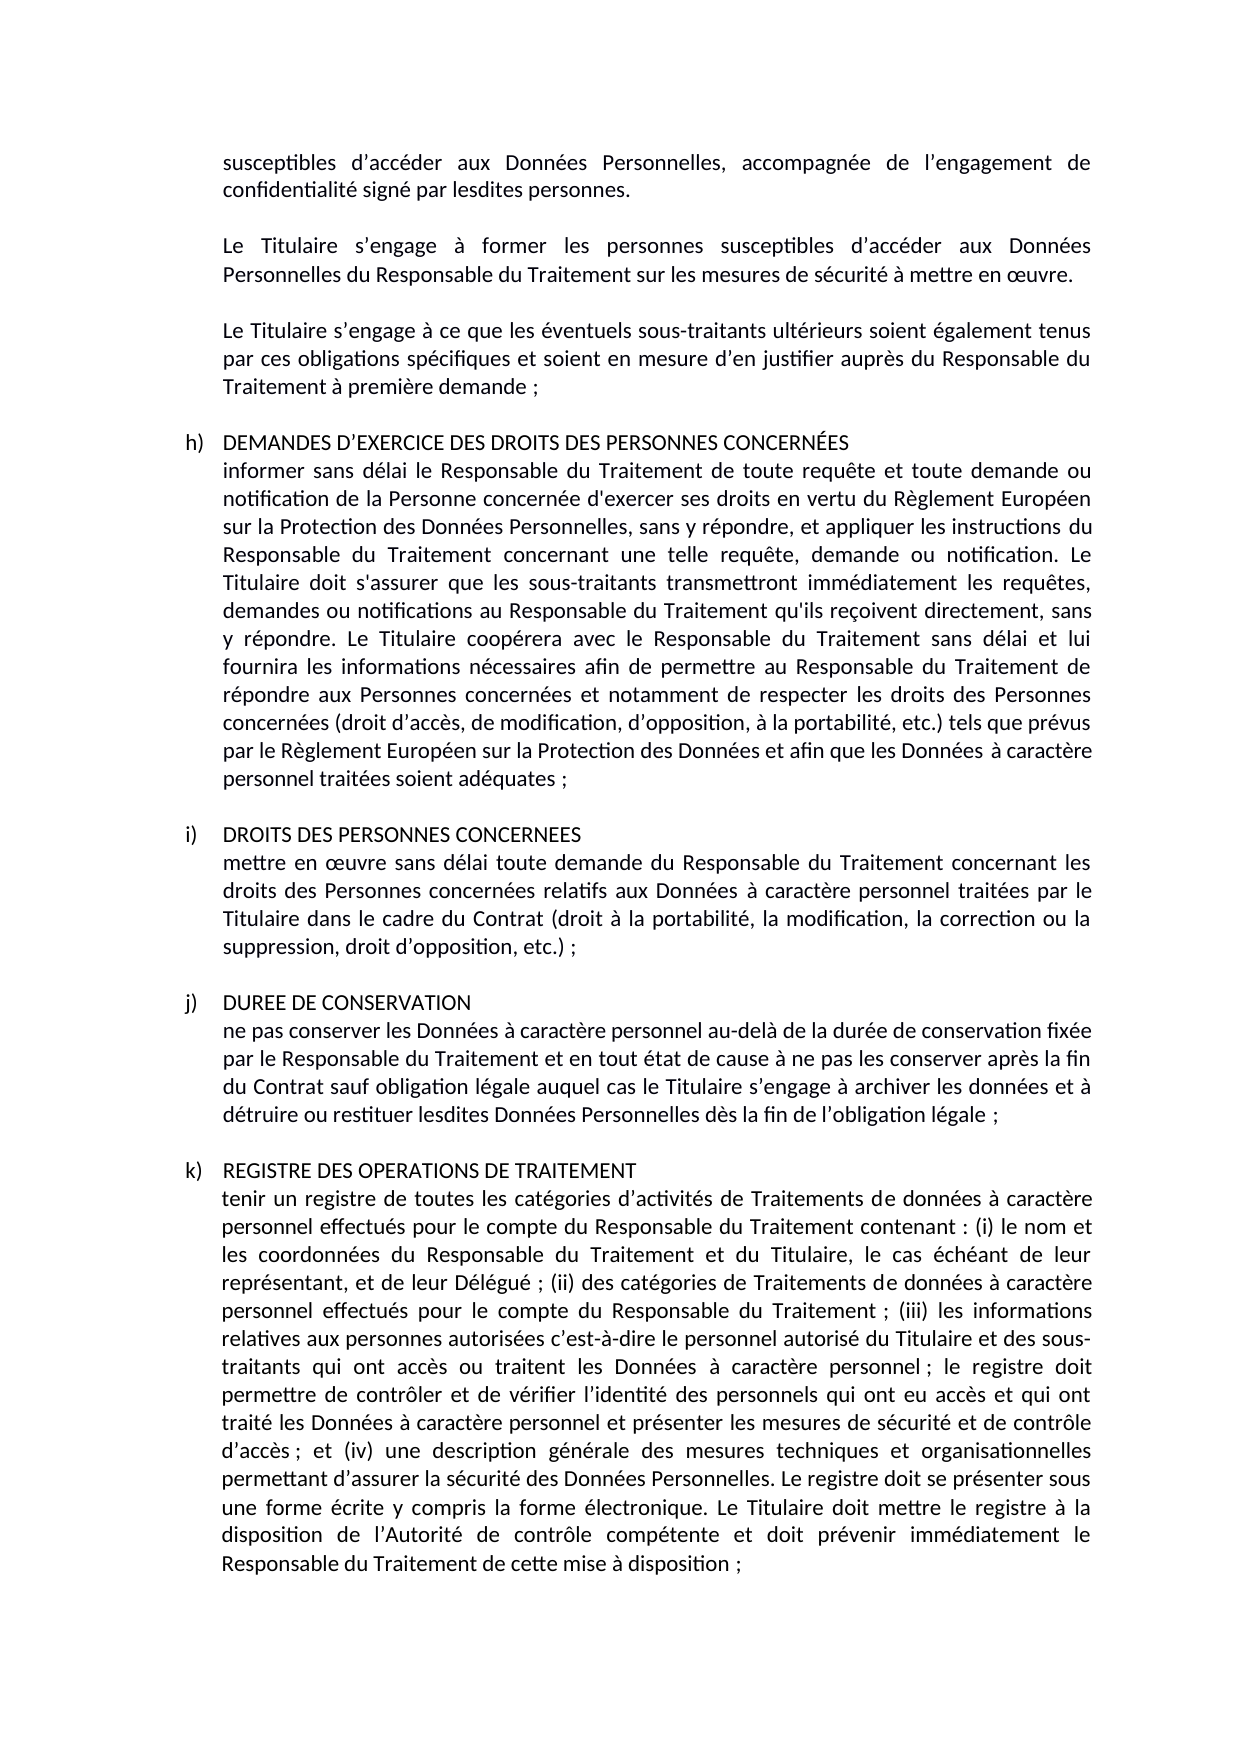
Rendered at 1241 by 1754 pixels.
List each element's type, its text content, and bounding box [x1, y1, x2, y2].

list DEMANDES D’EXERCICE DES DROITS DES PERSONNES CONCERNÉES [185, 428, 1093, 456]
text mettre en œuvre sans délai toute demande du Responsable du Traitement concernant les droits des Personnes concernées relatifs aux Données à caractère personnel traitées par le Titulaire dans le cadre du Contrat (droit à la portabilité, la modification, la correction ou la suppression, droit d’opposition, etc.) ; [223, 848, 1093, 960]
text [223, 148, 1093, 204]
text Le Titulaire s’engage à ce que les éventuels sous-traitants ultérieurs soient également tenus par ces obligations spécifiques et soient en mesure d’en justifier auprès du Responsable du Traitement à première demande ; [223, 316, 1093, 400]
list DUREE DE CONSERVATION [185, 988, 1093, 1016]
list DROITS DES PERSONNES CONCERNEES [185, 820, 1093, 848]
list REGISTRE DES OPERATIONS DE TRAITEMENT [185, 1156, 1093, 1184]
list tenir un registre de toutes les catégories d’activités de Traitements de données à caractère personnel effectués pour le compte du Responsable du Traitement contenant : (i) le nom et les coordonnées du Responsable du Traitement et du Titulaire, le cas échéant de leur représentant, et de leur Délégué ; (ii) des catégories de Traitements de données à caractère personnel effectués pour le compte du Responsable du Traitement ; (iii) les informations relatives aux personnes autorisées c’est-à-dire le personnel autorisé du Titulaire et des sous-traitants qui ont accès ou traitent les Données à caractère personnel ; le registre doit permettre de contrôler et de vérifier l’identité des personnels qui ont eu accès et qui ont traité les Données à caractère personnel et présenter les mesures de sécurité et de contrôle d’accès ; et (iv) une description générale des mesures techniques et organisationnelles permettant d’assurer la sécurité des Données Personnelles. Le registre doit se présenter sous une forme écrite y compris la forme électronique. Le Titulaire doit mettre le registre à la disposition de l’Autorité de contrôle compétente et doit prévenir immédiatement le Responsable du Traitement de cette mise à disposition ; [221, 1184, 1093, 1577]
text informer sans délai le Responsable du Traitement de toute requête et toute demande ou notification de la Personne concernée d'exercer ses droits en vertu du Règlement Européen sur la Protection des Données Personnelles, sans y répondre, et appliquer les instructions du Responsable du Traitement concernant une telle requête, demande ou notification. Le Titulaire doit s'assurer que les sous-traitants transmettront immédiatement les requêtes, demandes ou notifications au Responsable du Traitement qu'ils reçoivent directement, sans y répondre. Le Titulaire coopérera avec le Responsable du Traitement sans délai et lui fournira les informations nécessaires afin de permettre au Responsable du Traitement de répondre aux Personnes concernées et notamment de respecter les droits des Personnes concernées (droit d’accès, de modification, d’opposition, à la portabilité, etc.) tels que prévus par le Règlement Européen sur la Protection des Données et afin que les Données à caractère personnel traitées soient adéquates ; [223, 456, 1093, 792]
text ne pas conserver les Données à caractère personnel au-delà de la durée de conservation fixée par le Responsable du Traitement et en tout état de cause à ne pas les conserver après la fin du Contrat sauf obligation légale auquel cas le Titulaire s’engage à archiver les données et à détruire ou restituer lesdites Données Personnelles dès la fin de l’obligation légale ; [223, 1016, 1093, 1128]
text Le Titulaire s’engage à former les personnes susceptibles d’accéder aux Données Personnelles du Responsable du Traitement sur les mesures de sécurité à mettre en œuvre. [223, 232, 1093, 288]
